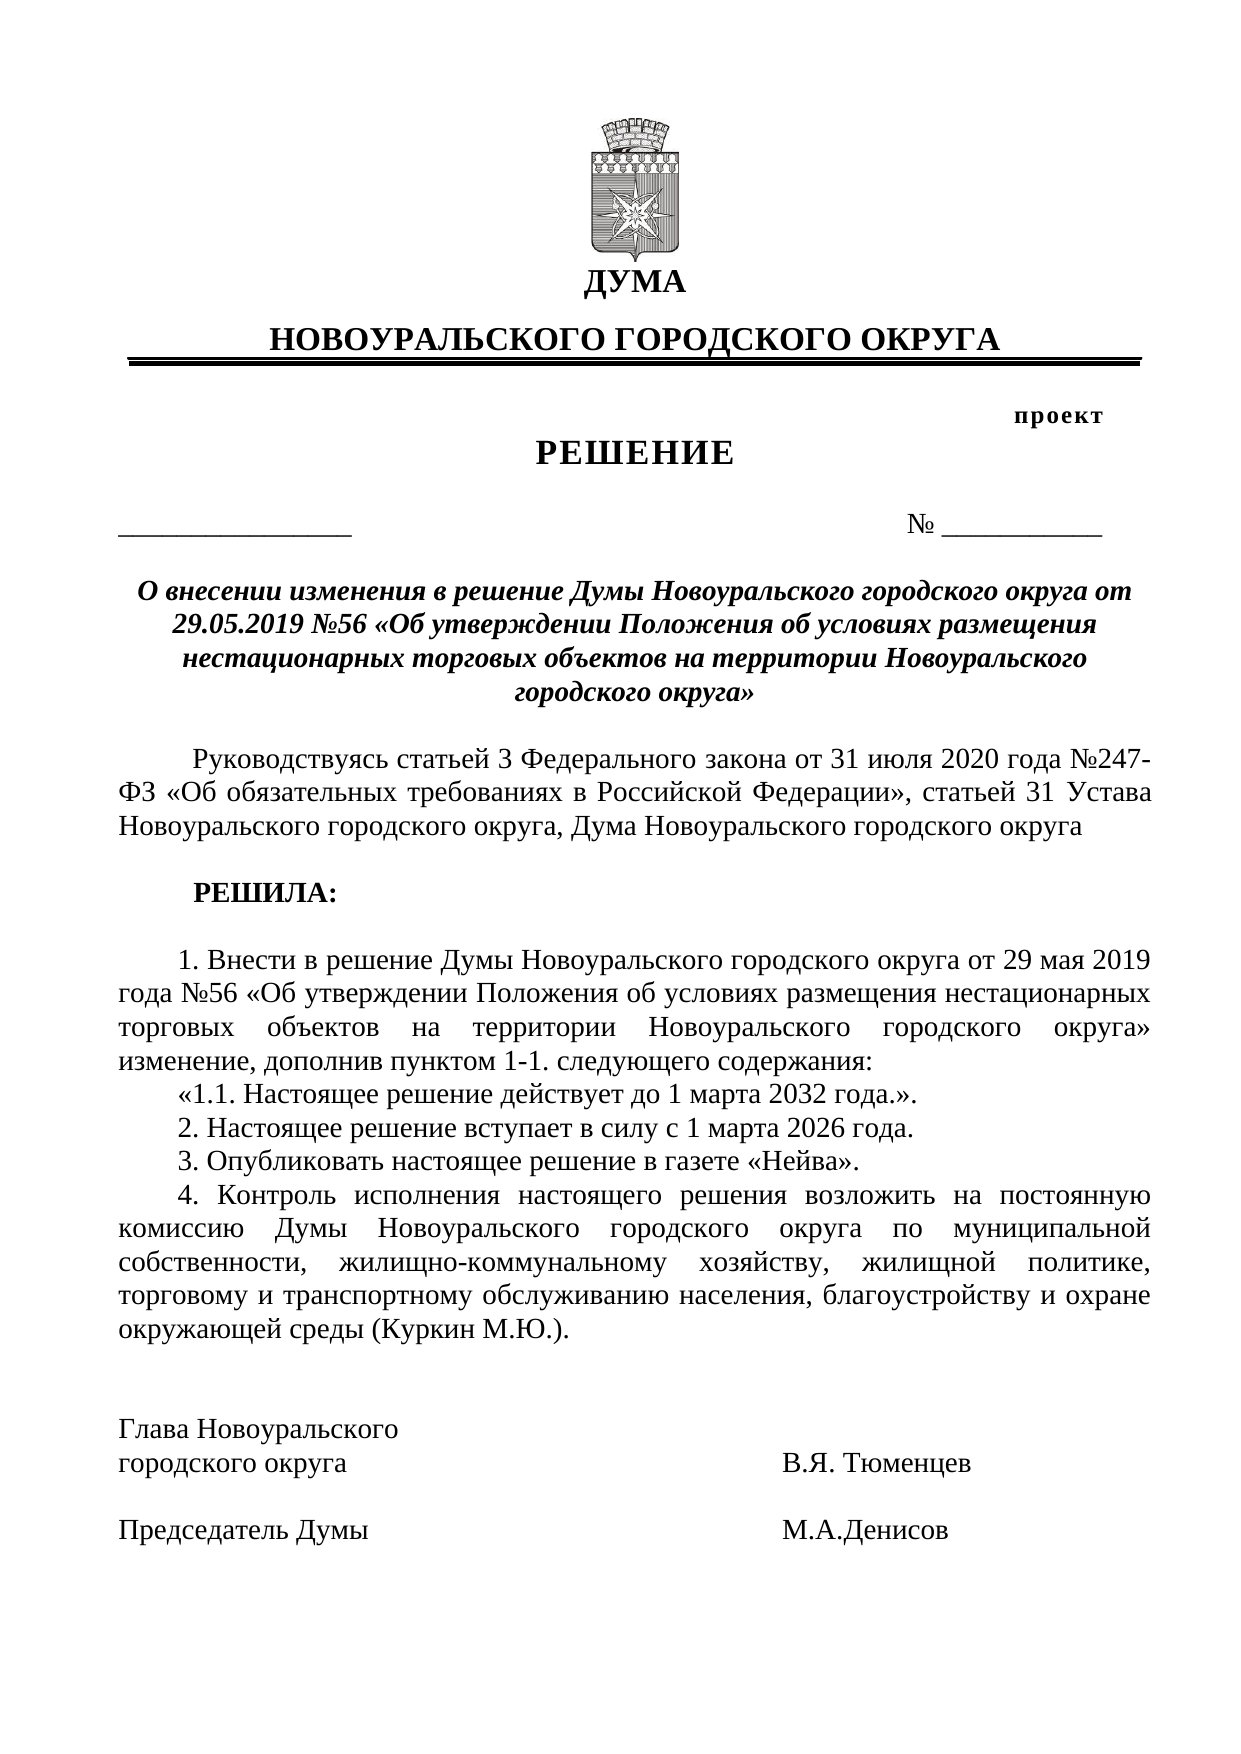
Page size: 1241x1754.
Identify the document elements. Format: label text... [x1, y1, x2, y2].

picture [591, 118, 679, 262]
text «1.1. Настоящее решение действует до 1 марта 2032 года.». [118, 1076, 1152, 1110]
text О внесении изменения в решение Думы Новоуральского городского округа от 29.05.2019 №56 «Об утверждении Положения об условиях размещения нестационарных торговых объектов на территории Новоуральского городского округа» [118, 573, 1152, 707]
text РЕШЕНИЕ [118, 432, 1152, 472]
text ДУМА [118, 261, 1152, 300]
text городского округа В.Я. Тюменцев [118, 1445, 1152, 1479]
text 1. Внести в решение Думы Новоуральского городского округа от 29 мая 2019 года №56 «Об утверждении Положения об условиях размещения нестационарных торговых объектов на территории Новоуральского городского округа» изменение, дополнив пунктом 1-1. следующего содержания: [118, 942, 1152, 1076]
text 4. Контроль исполнения настоящего решения возложить на постоянную комиссию Думы Новоуральского городского округа по муниципальной собственности, жилищно-коммунальному хозяйству, жилищной политике, торговому и транспортному обслуживанию населения, благоустройству и охране окружающей среды (Куркин М.Ю.). [118, 1177, 1152, 1344]
text Глава Новоуральского [118, 1412, 1152, 1445]
text проект [118, 391, 1152, 432]
text 3. Опубликовать настоящее решение в газете «Нейва». [118, 1143, 1152, 1177]
text Председатель Думы М.А.Денисов [118, 1512, 1152, 1546]
text Руководствуясь статьей 3 Федерального закона от 31 июля 2020 года №247-ФЗ «Об обязательных требованиях в Российской Федерации», статьей 31 Устава Новоуральского городского округа, Дума Новоуральского городского округа [118, 741, 1152, 841]
text 2. Настоящее решение вступает в силу с 1 марта 2026 года. [118, 1110, 1152, 1143]
text ________________ № ___________ [118, 506, 1152, 539]
text РЕШИЛА: [118, 875, 1152, 908]
text НОВОУРАЛЬСКОГО ГОРОДСКОГО ОКРУГА [118, 319, 1152, 357]
